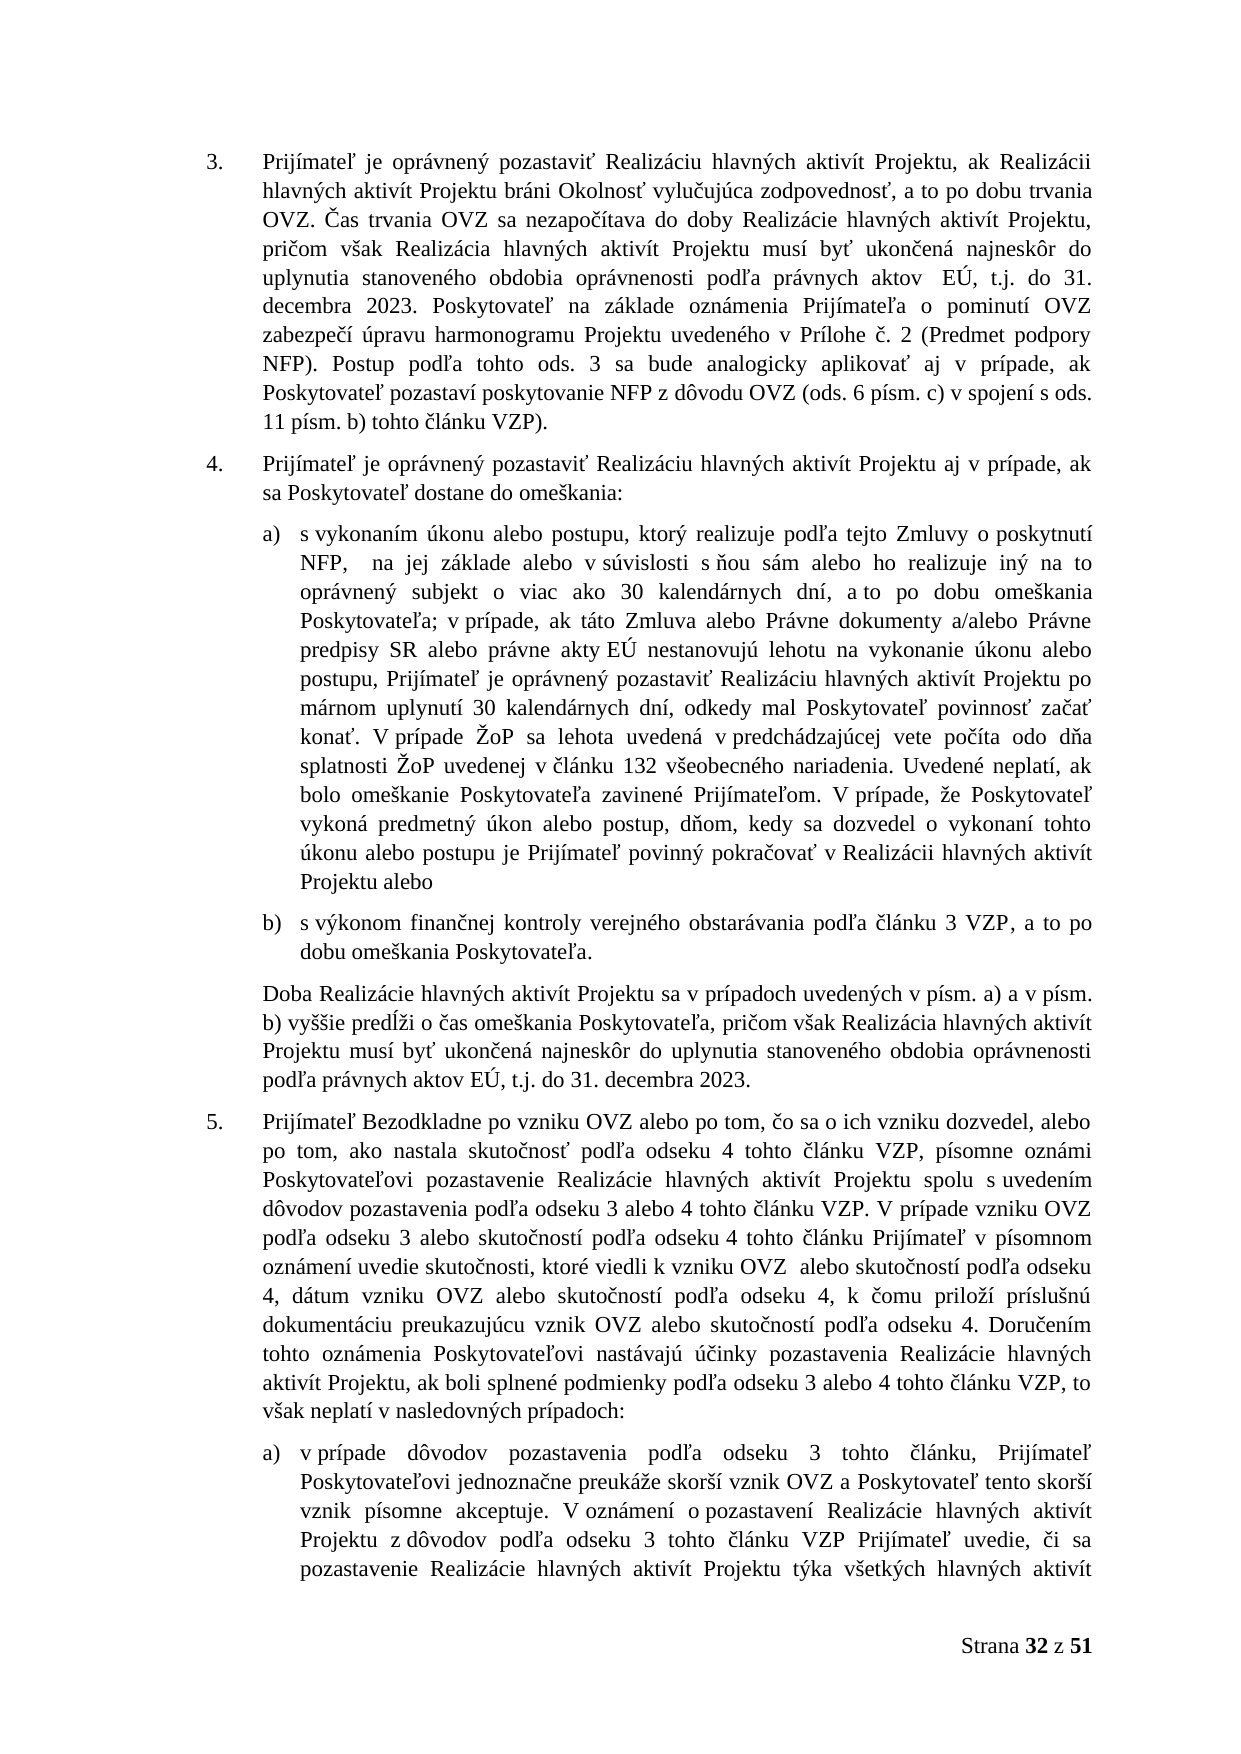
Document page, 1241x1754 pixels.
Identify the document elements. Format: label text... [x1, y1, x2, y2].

list Prijímateľ je oprávnený pozastaviť Realizáciu hlavných aktivít Projektu aj v prípade, ak sa Poskytovateľ dostane do omeškania: [206, 450, 1092, 505]
text Doba Realizácie hlavných aktivít Projektu sa v prípadoch uvedených v písm. a) a v písm. b) vyššie predĺži o čas omeškania Poskytovateľa, pričom však Realizácia hlavných aktivít Projektu musí byť ukončená najneskôr do uplynutia stanoveného obdobia oprávnenosti podľa právnych aktov EÚ, t.j. do 31. decembra 2023. [262, 979, 1092, 1093]
list s vykonaním úkonu alebo postupu, ktorý realizuje podľa tejto Zmluvy o poskytnutí NFP, na jej základe alebo v súvislosti s ňou sám alebo ho realizuje iný na to oprávnený subjekt o viac ako 30 kalendárnych dní, a to po dobu omeškania Poskytovateľa; v prípade, ak táto Zmluva alebo Právne dokumenty a/alebo Právne predpisy SR alebo právne akty EÚ nestanovujú lehotu na vykonanie úkonu alebo postupu, Prijímateľ je oprávnený pozastaviť Realizáciu hlavných aktivít Projektu po márnom uplynutí 30 kalendárnych dní, odkedy mal Poskytovateľ povinnosť začať konať. V prípade ŽoP sa lehota uvedená v predchádzajúcej vete počíta odo dňa splatnosti ŽoP uvedenej v článku 132 všeobecného nariadenia. Uvedené neplatí, ak bolo omeškanie Poskytovateľa zavinené Prijímateľom. V prípade, že Poskytovateľ vykoná predmetný úkon alebo postup, dňom, kedy sa dozvedel o vykonaní tohto úkonu alebo postupu je Prijímateľ povinný pokračovať v Realizácii hlavných aktivít Projektu alebo [262, 520, 1092, 894]
list Prijímateľ je oprávnený pozastaviť Realizáciu hlavných aktivít Projektu, ak Realizácii hlavných aktivít Projektu bráni Okolnosť vylučujúca zodpovednosť, a to po dobu trvania OVZ. Čas trvania OVZ sa nezapočítava do doby Realizácie hlavných aktivít Projektu, pričom však Realizácia hlavných aktivít Projektu musí byť ukončená najneskôr do uplynutia stanoveného obdobia oprávnenosti podľa právnych aktov EÚ, t.j. do 31. decembra 2023. Poskytovateľ na základe oznámenia Prijímateľa o pominutí OVZ zabezpečí úpravu harmonogramu Projektu uvedeného v Prílohe č. 2 (Predmet podpory NFP). Postup podľa tohto ods. 3 sa bude analogicky aplikovať aj v prípade, ak Poskytovateľ pozastaví poskytovanie NFP z dôvodu OVZ (ods. 6 písm. c) v spojení s ods. 11 písm. b) tohto článku VZP). [206, 148, 1092, 435]
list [262, 1439, 1092, 1581]
list Prijímateľ Bezodkladne po vzniku OVZ alebo po tom, čo sa o ich vzniku dozvedel, alebo po tom, ako nastala skutočnosť podľa odseku 4 tohto článku VZP, písomne oznámi Poskytovateľovi pozastavenie Realizácie hlavných aktivít Projektu spolu s uvedením dôvodov pozastavenia podľa odseku 3 alebo 4 tohto článku VZP. V prípade vzniku OVZ podľa odseku 3 alebo skutočností podľa odseku 4 tohto článku Prijímateľ v písomnom oznámení uvedie skutočnosti, ktoré viedli k vzniku OVZ alebo skutočností podľa odseku 4, dátum vzniku OVZ alebo skutočností podľa odseku 4, k čomu priloží príslušnú dokumentáciu preukazujúcu vznik OVZ alebo skutočností podľa odseku 4. Doručením tohto oznámenia Poskytovateľovi nastávajú účinky pozastavenia Realizácie hlavných aktivít Projektu, ak boli splnené podmienky podľa odseku 3 alebo 4 tohto článku VZP, to však neplatí v nasledovných prípadoch: [206, 1108, 1092, 1424]
list s výkonom finančnej kontroly verejného obstarávania podľa článku 3 VZP, a to po dobu omeškania Poskytovateľa. [262, 909, 1092, 964]
